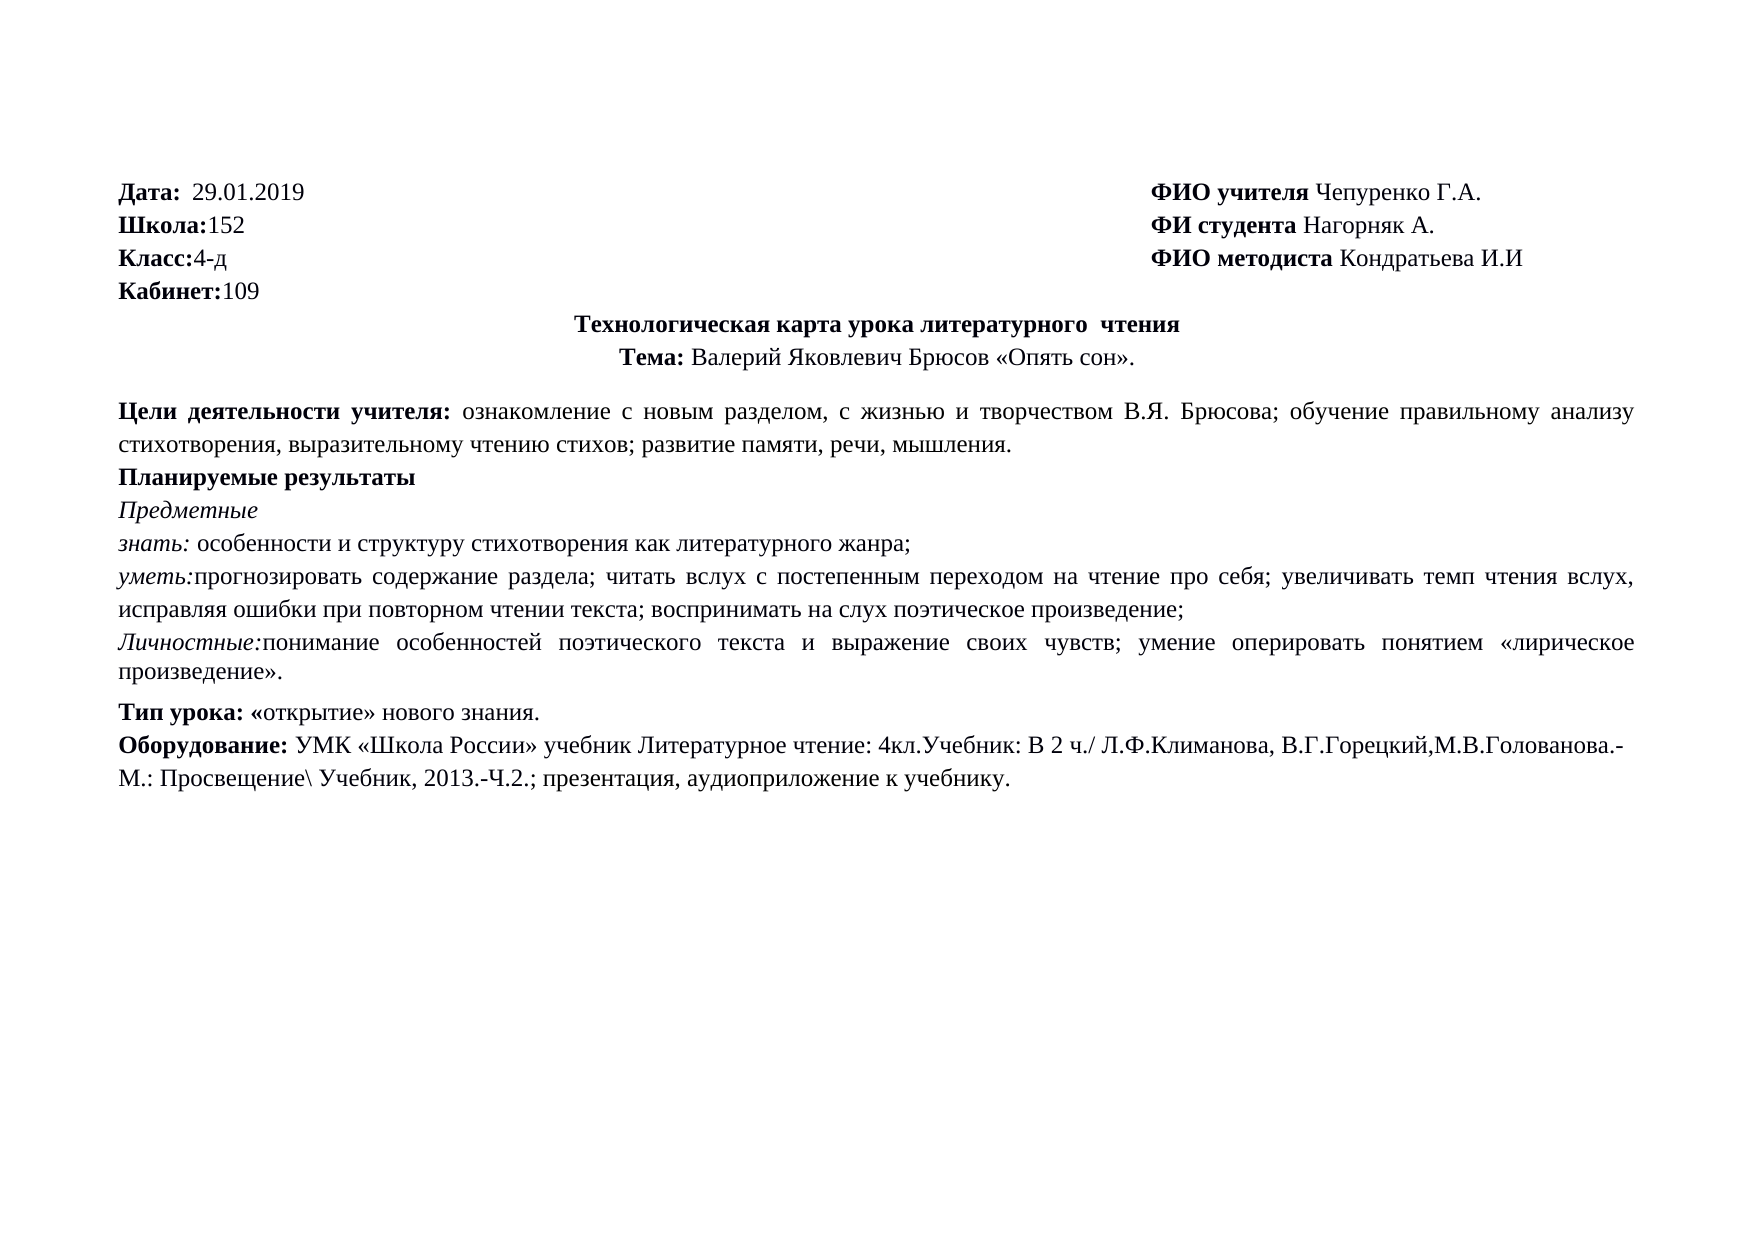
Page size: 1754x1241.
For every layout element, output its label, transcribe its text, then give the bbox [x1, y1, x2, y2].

text Оборудование: УМК «Школа России» учебник Литературное чтение: 4кл.Учебник: В 2 ч./ Л.Ф.Климанова, В.Г.Горецкий,М.В.Голованова.-М.: Просвещение\ Учебник, 2013.-Ч.2.; презентация, аудиоприложение к учебнику. [118, 730, 1636, 792]
text Технологическая карта урока литературного чтения [118, 309, 1636, 338]
text Личностные:понимание особенностей поэтического текста и выражение своих чувств; умение оперировать понятием «лирическое произведение». [118, 627, 1636, 685]
text Планируемые результаты [118, 462, 1636, 491]
text Цели деятельности учителя: ознакомление с новым разделом, с жизнью и творчеством В.Я. Брюсова; обучение правильному анализу стихотворения, выразительному чтению стихов; развитие памяти, речи, мышления. [118, 396, 1636, 458]
text Класс:4-д ФИО методиста Кондратьева И.И [118, 243, 1636, 272]
text уметь:прогнозировать содержание раздела; читать вслух с постепенным переходом на чтение про себя; увеличивать темп чтения вслух, исправляя ошибки при повторном чтении текста; воспринимать на слух поэтическое произведение; [118, 561, 1636, 623]
text Школа:152 ФИ студента Нагорняк А. [118, 210, 1636, 239]
text Тип урока: «открытие» нового знания. [118, 697, 1636, 726]
text Тема: Валерий Яковлевич Брюсов «Опять сон». [118, 342, 1636, 371]
text Дата: 29.01.2019 ФИО учителя Чепуренко Г.А. [118, 177, 1636, 206]
text знать: особенности и структуру стихотворения как литературного жанра; [118, 528, 1636, 557]
text Кабинет:109 [118, 276, 1636, 305]
text Предметные [118, 495, 1636, 524]
